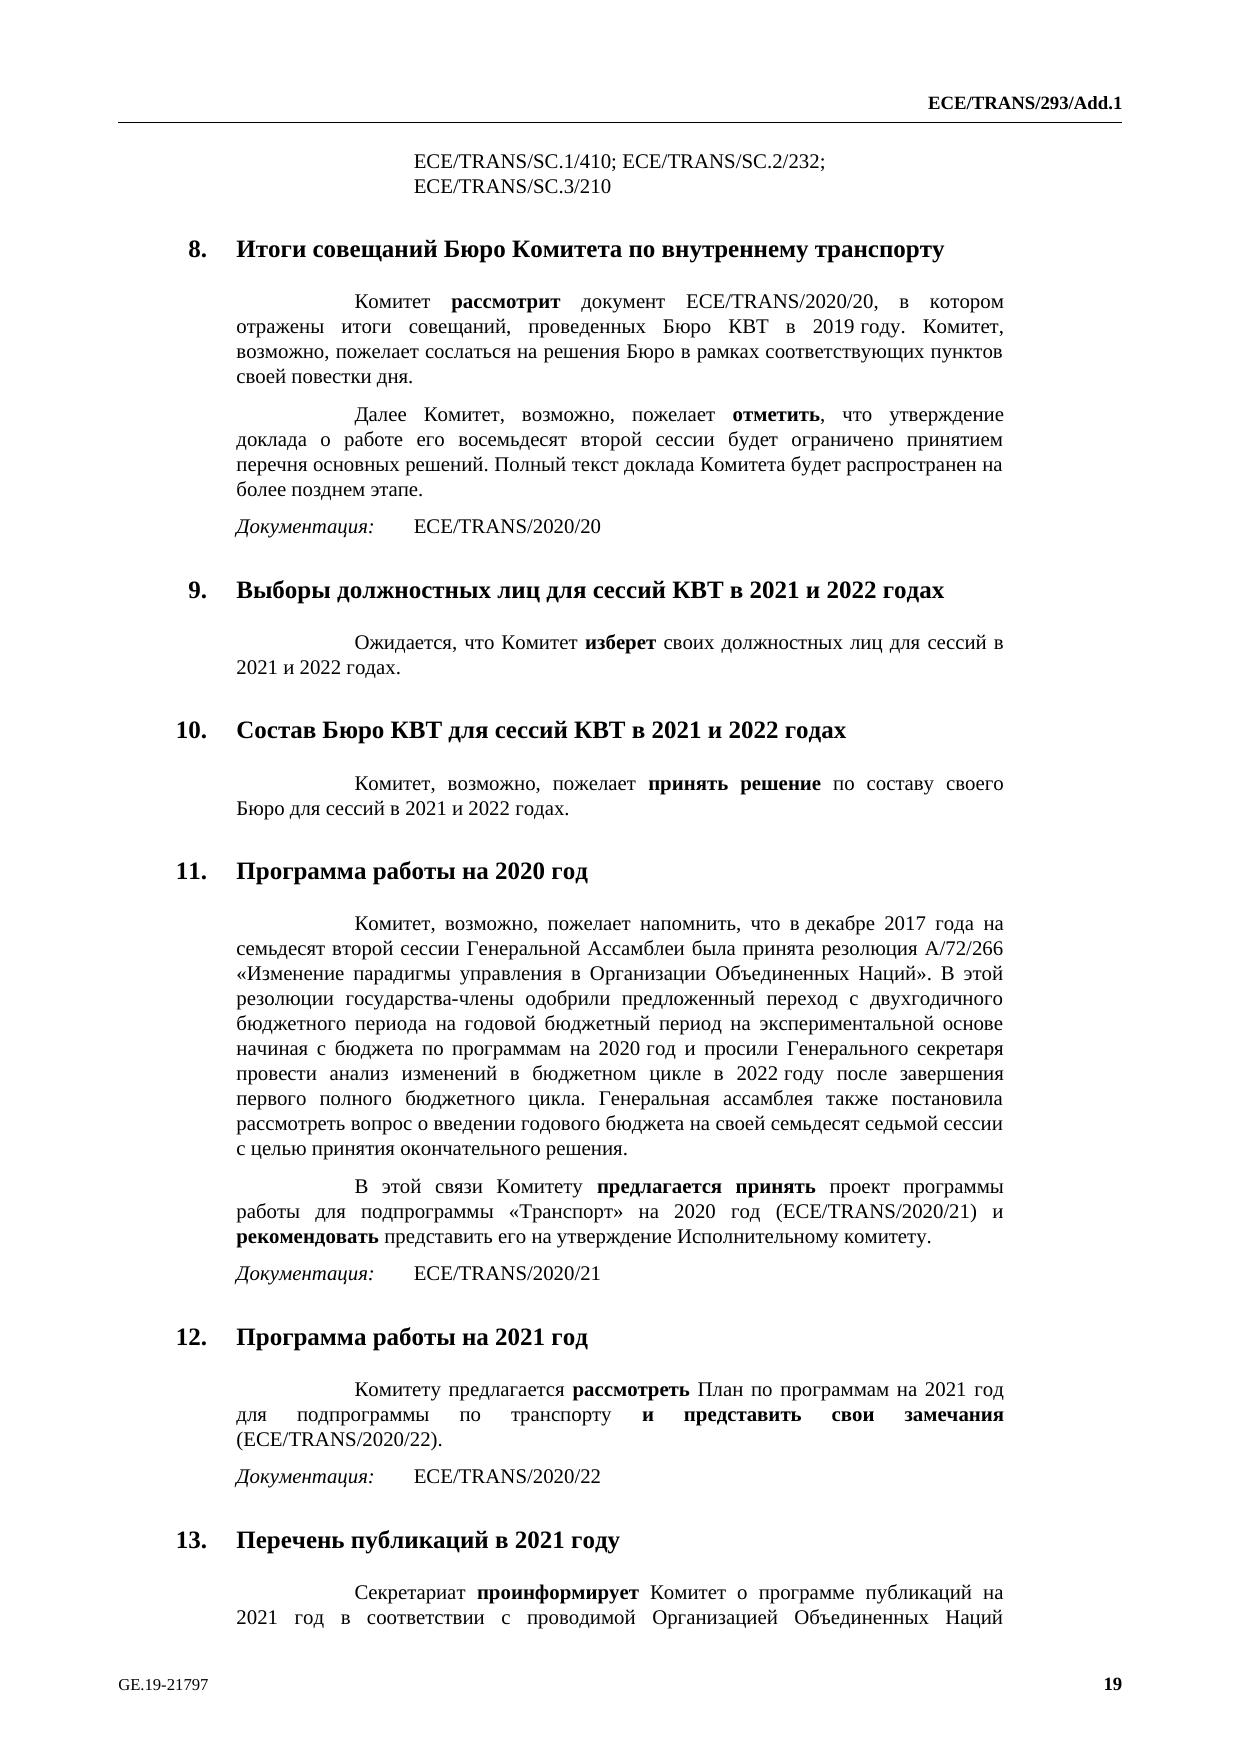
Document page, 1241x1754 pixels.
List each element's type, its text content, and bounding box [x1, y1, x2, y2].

text Комитет, возможно, пожелает напомнить, что в декабре 2017 года на семьдесят второй сессии Генеральной Ассамблеи была принята резолюция A/72/266 «Изменение парадигмы управления в Организации Объединенных Наций». В этой резолюции государства-члены одобрили предложенный переход с двухгодичного бюджетного периода на годовой бюджетный период на экспериментальной основе начиная с бюджета по программам на 2020 год и просили Генерального секретаря провести анализ изменений в бюджетном цикле в 2022 году после завершения первого полного бюджетного цикла. Генеральная ассамблея также постановила рассмотреть вопрос о введении годового бюджета на своей семьдесят седьмой сессии с целью принятия окончательного решения. [236, 910, 1004, 1160]
text Комитет рассмотрит документ ECE/TRANS/2020/20, в котором отражены итоги совещаний, проведенных Бюро КВТ в 2019 году. Комитет, возможно, пожелает сослаться на решения Бюро в рамках соответствующих пунктов своей повестки дня. [236, 288, 1004, 388]
text Документация: ECE/TRANS/2020/21 [236, 1260, 1004, 1285]
text Комитет, возможно, пожелает принять решение по составу своего Бюро для сессий в 2021 и 2022 годах. [236, 769, 1004, 819]
text Комитету предлагается рассмотреть План по программам на 2021 год для подпрограммы по транспорту и представить свои замечания (ECE/TRANS/2020/22). [236, 1376, 1004, 1451]
text 11. Программа работы на 2020 год [118, 857, 1004, 885]
text 10. Состав Бюро КВТ для сессий КВТ в 2021 и 2022 годах [118, 716, 1004, 744]
text 9. Выборы должностных лиц для сессий КВТ в 2021 и 2022 годах [118, 576, 1004, 604]
text 8. Итоги совещаний Бюро Комитета по внутреннему транспорту [118, 235, 1004, 263]
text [236, 1579, 1004, 1629]
text Далее Комитет, возможно, пожелает отметить, что утверждение доклада о работе его восемьдесят второй сессии будет ограничено принятием перечня основных решений. Полный текст доклада Комитета будет распространен на более позднем этапе. [236, 401, 1004, 501]
text Документация: ECE/TRANS/2020/22 [236, 1463, 1004, 1488]
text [236, 148, 1004, 198]
text В этой связи Комитету предлагается принять проект программы работы для подпрограммы «Транспорт» на 2020 год (ECE/TRANS/2020/21) и рекомендовать представить его на утверждение Исполнительному комитету. [236, 1173, 1004, 1248]
text Документация: ECE/TRANS/2020/20 [236, 513, 1004, 538]
text Ожидается, что Комитет изберет своих должностных лиц для сессий в 2021 и 2022 годах. [236, 629, 1004, 679]
text 12. Программа работы на 2021 год [118, 1323, 1004, 1351]
text 13. Перечень публикаций в 2021 году [118, 1526, 1004, 1554]
